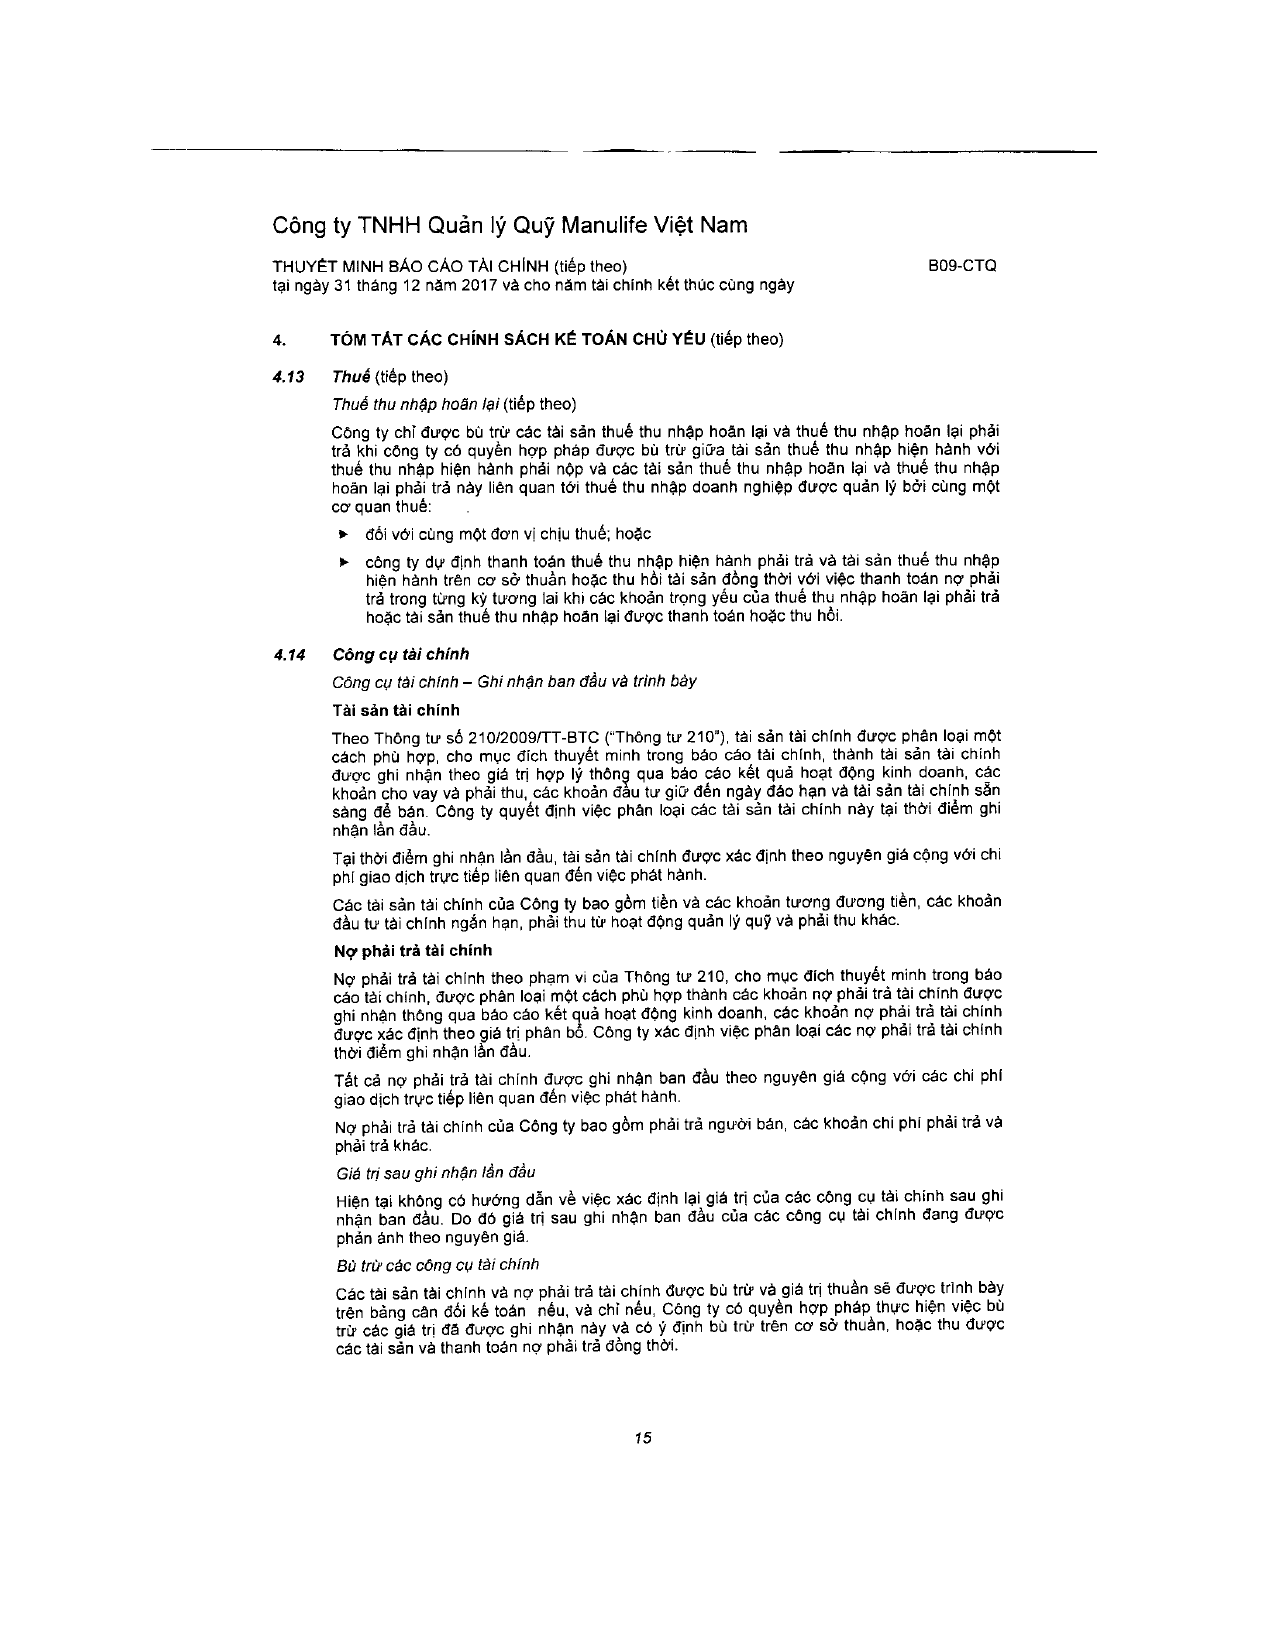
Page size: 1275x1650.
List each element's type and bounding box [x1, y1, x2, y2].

picture [150, 149, 1097, 1500]
